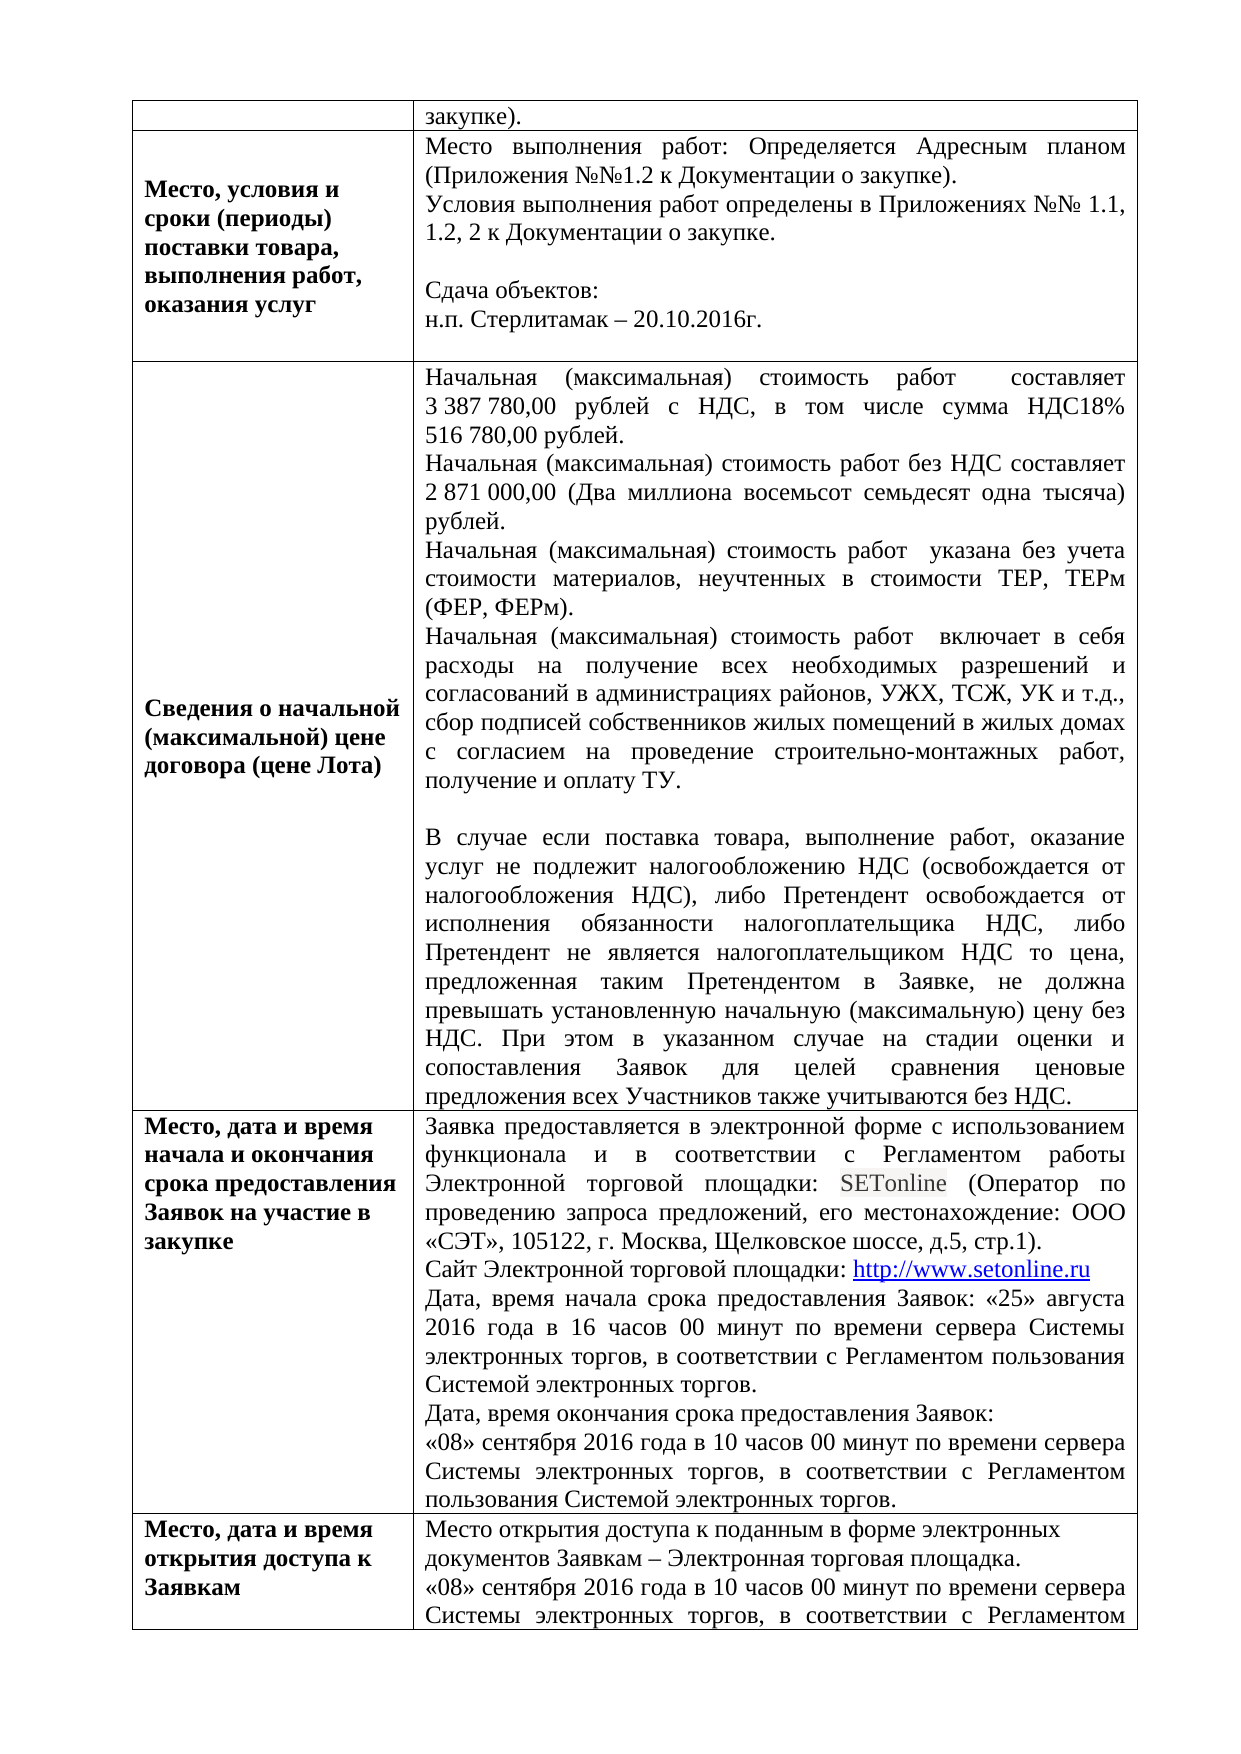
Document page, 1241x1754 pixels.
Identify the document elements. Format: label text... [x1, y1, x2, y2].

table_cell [414, 1514, 1137, 1629]
table_cell Место, дата и время начала и окончания срока предоставления Заявок на участие в закупке [133, 1111, 413, 1513]
table_cell Место, условия и сроки (периоды) поставки товара, выполнения работ, оказания услуг [133, 131, 413, 361]
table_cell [414, 101, 1137, 130]
table_cell Место выполнения работ: Определяется Адресным планом (Приложения №№1.2 к Документации о закупке). Условия выполнения работ определены в Приложениях №№ 1.1, 1.2, 2 к Документации о закупке. Сдача объектов: н.п. Стерлитамак – 20.10.2016г. [414, 131, 1137, 361]
table_cell Сведения о начальной (максимальной) цене договора (цене Лота) [133, 362, 413, 1110]
table_cell Начальная (максимальная) стоимость работ составляет 3 387 780,00 рублей с НДС, в том числе сумма НДС18% 516 780,00 рублей. Начальная (максимальная) стоимость работ без НДС составляет 2 871 000,00 (Два миллиона восемьсот семьдесят одна тысяча) рублей. Начальная (максимальная) стоимость работ указана без учета стоимости материалов, неучтенных в стоимости ТЕР, ТЕРм (ФЕР, ФЕРм). Начальная (максимальная) стоимость работ включает в себя расходы на получение всех необходимых разрешений и согласований в администрациях районов, УЖХ, ТСЖ, УК и т.д., сбор подписей собственников жилых помещений в жилых домах с согласием на проведение строительно-монтажных работ, получение и оплату ТУ. В случае если поставка товара, выполнение работ, оказание услуг не подлежит налогообложению НДС (освобождается от налогообложения НДС), либо Претендент освобождается от исполнения обязанности налогоплательщика НДС, либо Претендент не является налогоплательщиком НДС то цена, предложенная таким Претендентом в Заявке, не должна превышать установленную начальную (максимальную) цену без НДС. При этом в указанном случае на стадии оценки и сопоставления Заявок для целей сравнения ценовые предложения всех Участников также учитываются без НДС. [414, 362, 1137, 1110]
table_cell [133, 1514, 413, 1629]
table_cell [133, 101, 413, 130]
table_cell Заявка предоставляется в электронной форме с использованием функционала и в соответствии с Регламентом работы Электронной торговой площадки: SETonline (Оператор по проведению запроса предложений, его местонахождение: ООО «СЭТ», . Москва, Щелковское шоссе, д.5, стр.1). Сайт Электронной торговой площадки: http://www.setonline.ru Дата, время начала срока предоставления Заявок: «25» августа 2016 года в 16 часов 00 минут по времени сервера Системы электронных торгов, в соответствии с Регламентом пользования Системой электронных торгов. Дата, время окончания срока предоставления Заявок: «08» сентября 2016 года в 10 часов 00 минут по времени сервера Системы электронных торгов, в соответствии с Регламентом пользования Системой электронных торгов. [414, 1111, 1137, 1513]
